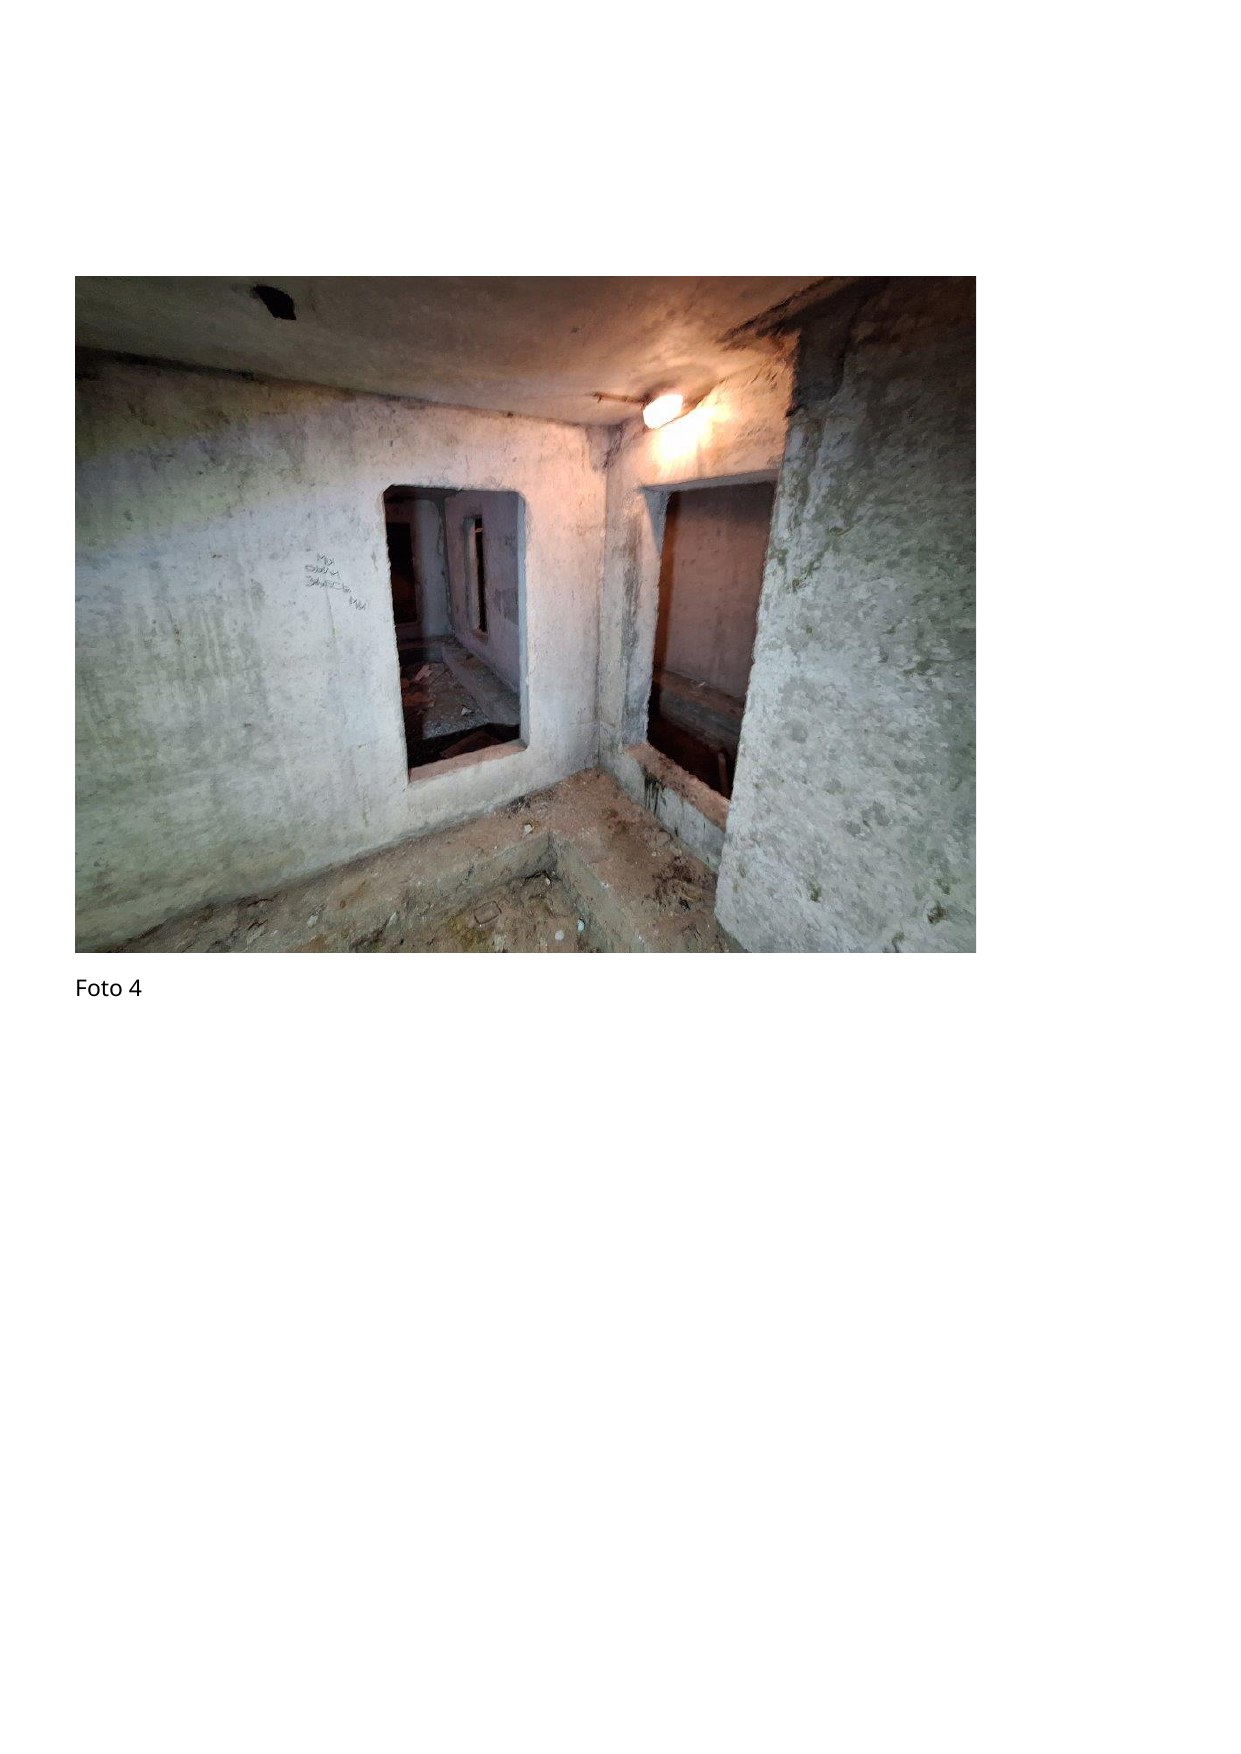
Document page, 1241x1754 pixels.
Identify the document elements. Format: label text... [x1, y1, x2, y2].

text Foto 4 [75, 972, 1165, 1003]
picture [75, 276, 977, 953]
